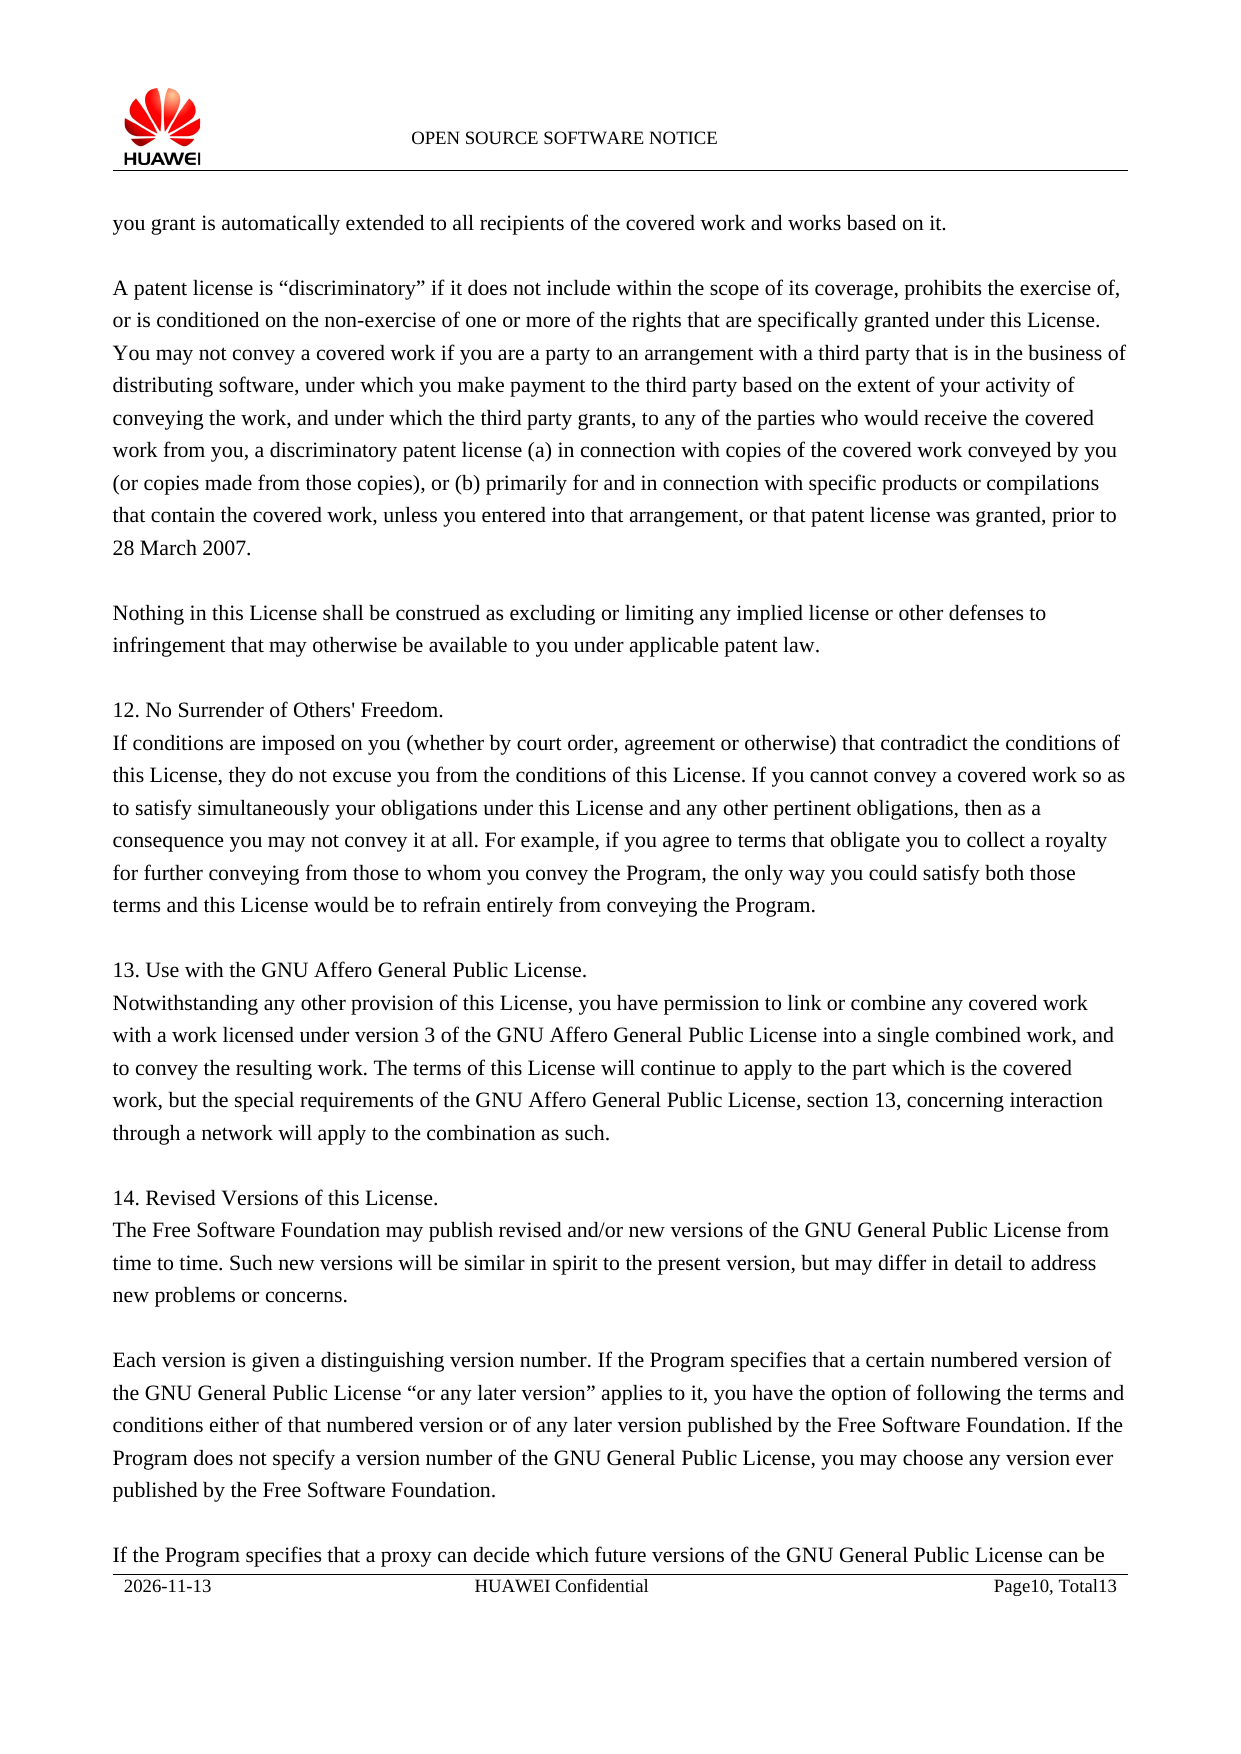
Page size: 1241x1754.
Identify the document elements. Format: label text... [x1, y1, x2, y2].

picture [124, 88, 201, 165]
